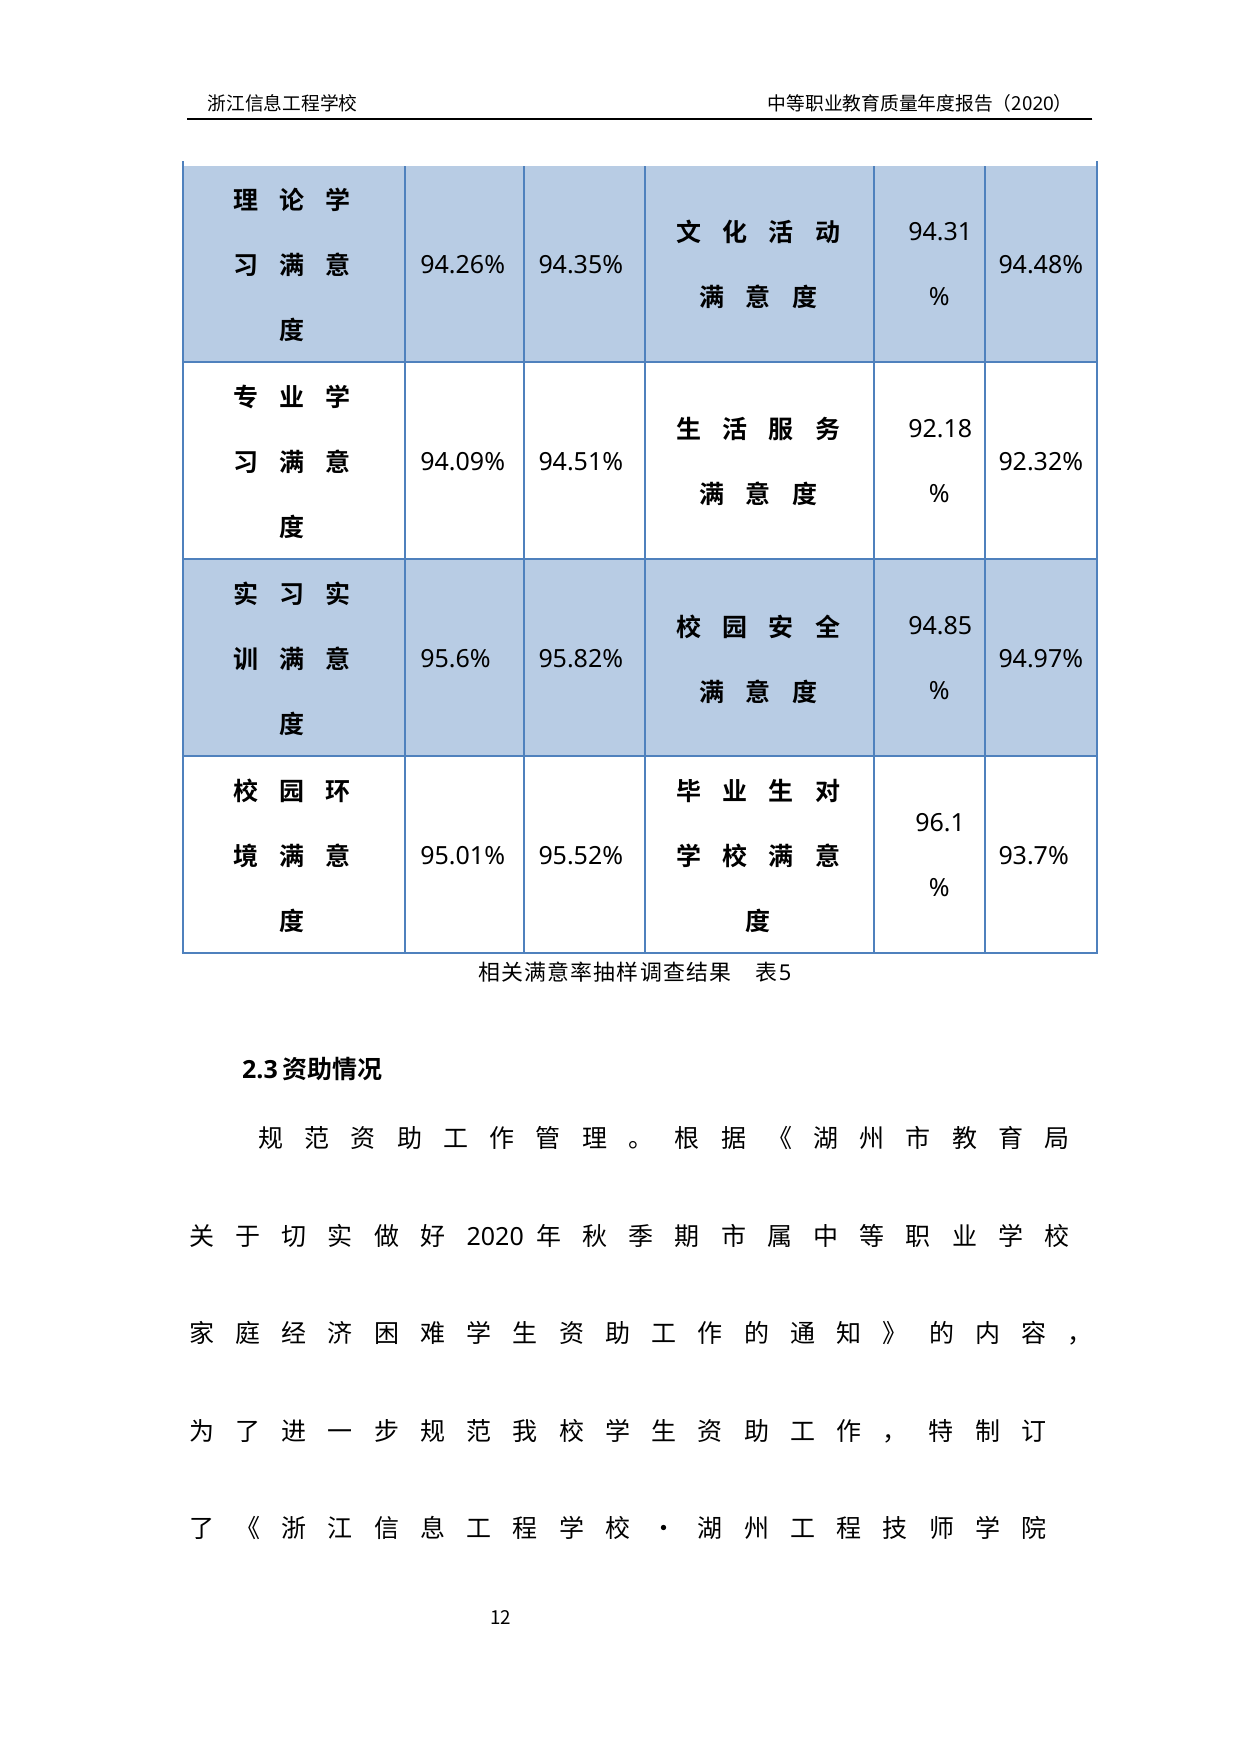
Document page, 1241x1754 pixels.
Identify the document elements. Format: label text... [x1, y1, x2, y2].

table_cell 生活服务满意度 [646, 363, 873, 558]
table_cell 95.6% [406, 560, 523, 755]
table_cell 92.18% [875, 363, 984, 558]
table_cell 实习实训满意度 [184, 560, 404, 755]
table_cell 94.31% [875, 166, 984, 361]
table_cell 94.97% [986, 560, 1096, 755]
table_cell 96.1% [875, 757, 984, 952]
table_cell 94.85% [875, 560, 984, 755]
table_cell 95.82% [525, 560, 644, 755]
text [189, 1104, 1091, 1559]
table_cell 校园安全满意度 [646, 560, 873, 755]
text 相关满意率抽样调查结果 表5 [189, 954, 1091, 987]
table_cell 95.01% [406, 757, 523, 952]
table_cell 94.35% [525, 166, 644, 361]
table_cell 94.51% [525, 363, 644, 558]
text 2.3资助情况 [189, 1050, 1091, 1086]
table_cell 94.48% [986, 166, 1096, 361]
table_cell 理论学习满意度 [184, 166, 404, 361]
table_cell 94.09% [406, 363, 523, 558]
table_cell 专业学习满意度 [184, 363, 404, 558]
table_cell 95.52% [525, 757, 644, 952]
table_cell 校园环境满意度 [184, 757, 404, 952]
table_cell 文化活动满意度 [646, 166, 873, 361]
table_cell 93.7% [986, 757, 1096, 952]
table_cell 92.32% [986, 363, 1096, 558]
table_cell 毕业生对学校满意度 [646, 757, 873, 952]
table_cell 94.26% [406, 166, 523, 361]
